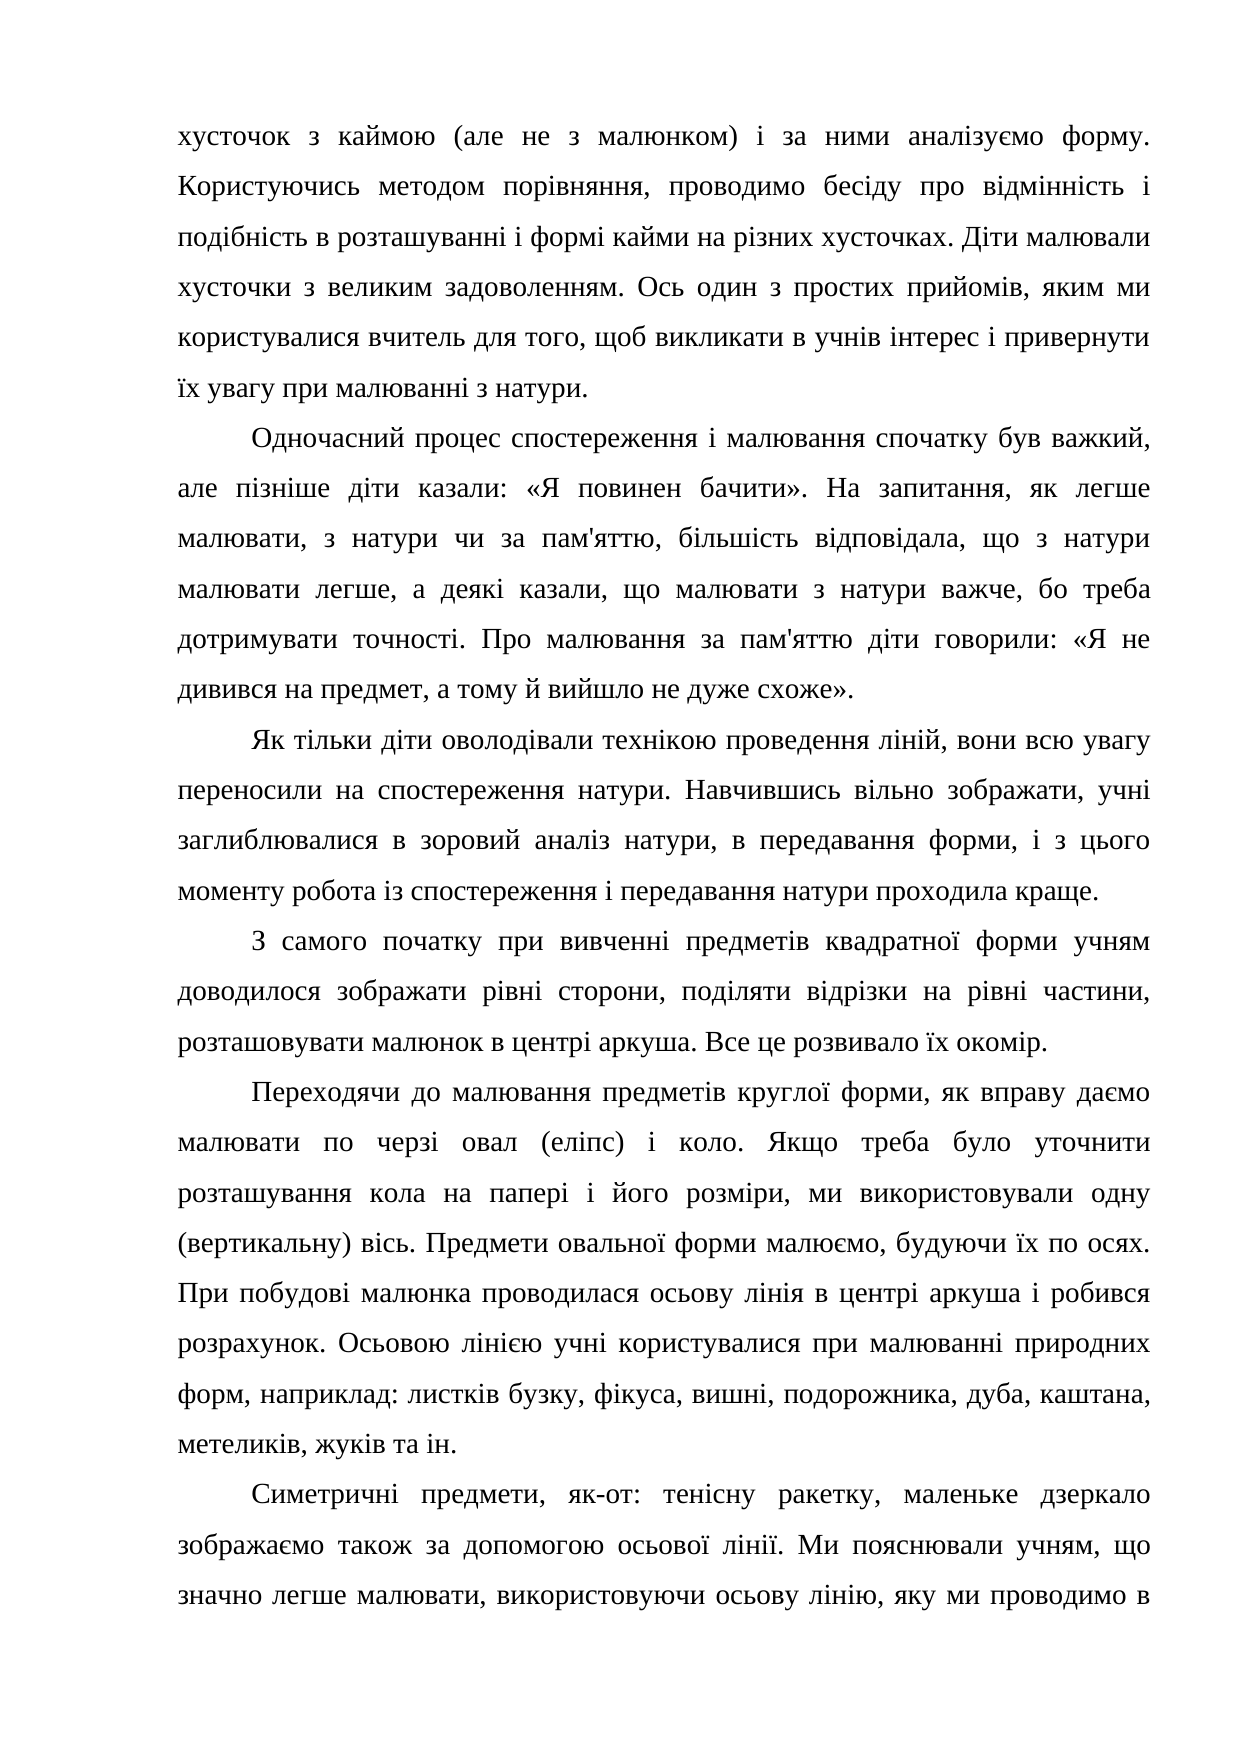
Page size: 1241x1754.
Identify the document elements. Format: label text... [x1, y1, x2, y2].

text З самого початку при вивченні предметів квадратної форми учням доводилося зображати рівні сторони, поділяти відрізки на рівні частини, розташовувати малюнок в центрі аркуша. Все це розвивало їх окомір. [177, 923, 1152, 1057]
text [177, 118, 1152, 403]
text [177, 1477, 1152, 1611]
text Переходячи до малювання предметів круглої форми, як вправу даємо малювати по черзі овал (еліпс) і коло. Якщо треба було уточнити розташування кола на папері і його розміри, ми використовували одну (вертикальну) вісь. Предмети овальної форми малюємо, будуючи їх по осях. При побудові малюнка проводилася осьову лінія в центрі аркуша і робився розрахунок. Осьовою лінією учні користувалися при малюванні природних форм, наприклад: листків бузку, фікуса, вишні, подорожника, дуба, каштана, метеликів, жуків та ін. [177, 1074, 1152, 1460]
text Як тільки діти оволодівали технікою проведення ліній, вони всю увагу переносили на спостереження натури. Навчившись вільно зображати, учні заглиблювалися в зоровий аналіз натури, в передавання форми, і з цього моменту робота із спостереження і передавання натури проходила краще. [177, 722, 1152, 906]
text Одночасний процес спостереження і малювання спочатку був важкий, але пізніше діти казали: «Я повинен бачити». На запитання, як легше малювати, з натури чи за пам'яттю, більшість відповідала, що з натури малювати легше, а деякі казали, що малювати з натури важче, бо треба дотримувати точності. Про малювання за пам'яттю діти говорили: «Я не дивився на предмет, а тому й вийшло не дуже схоже». [177, 420, 1152, 705]
